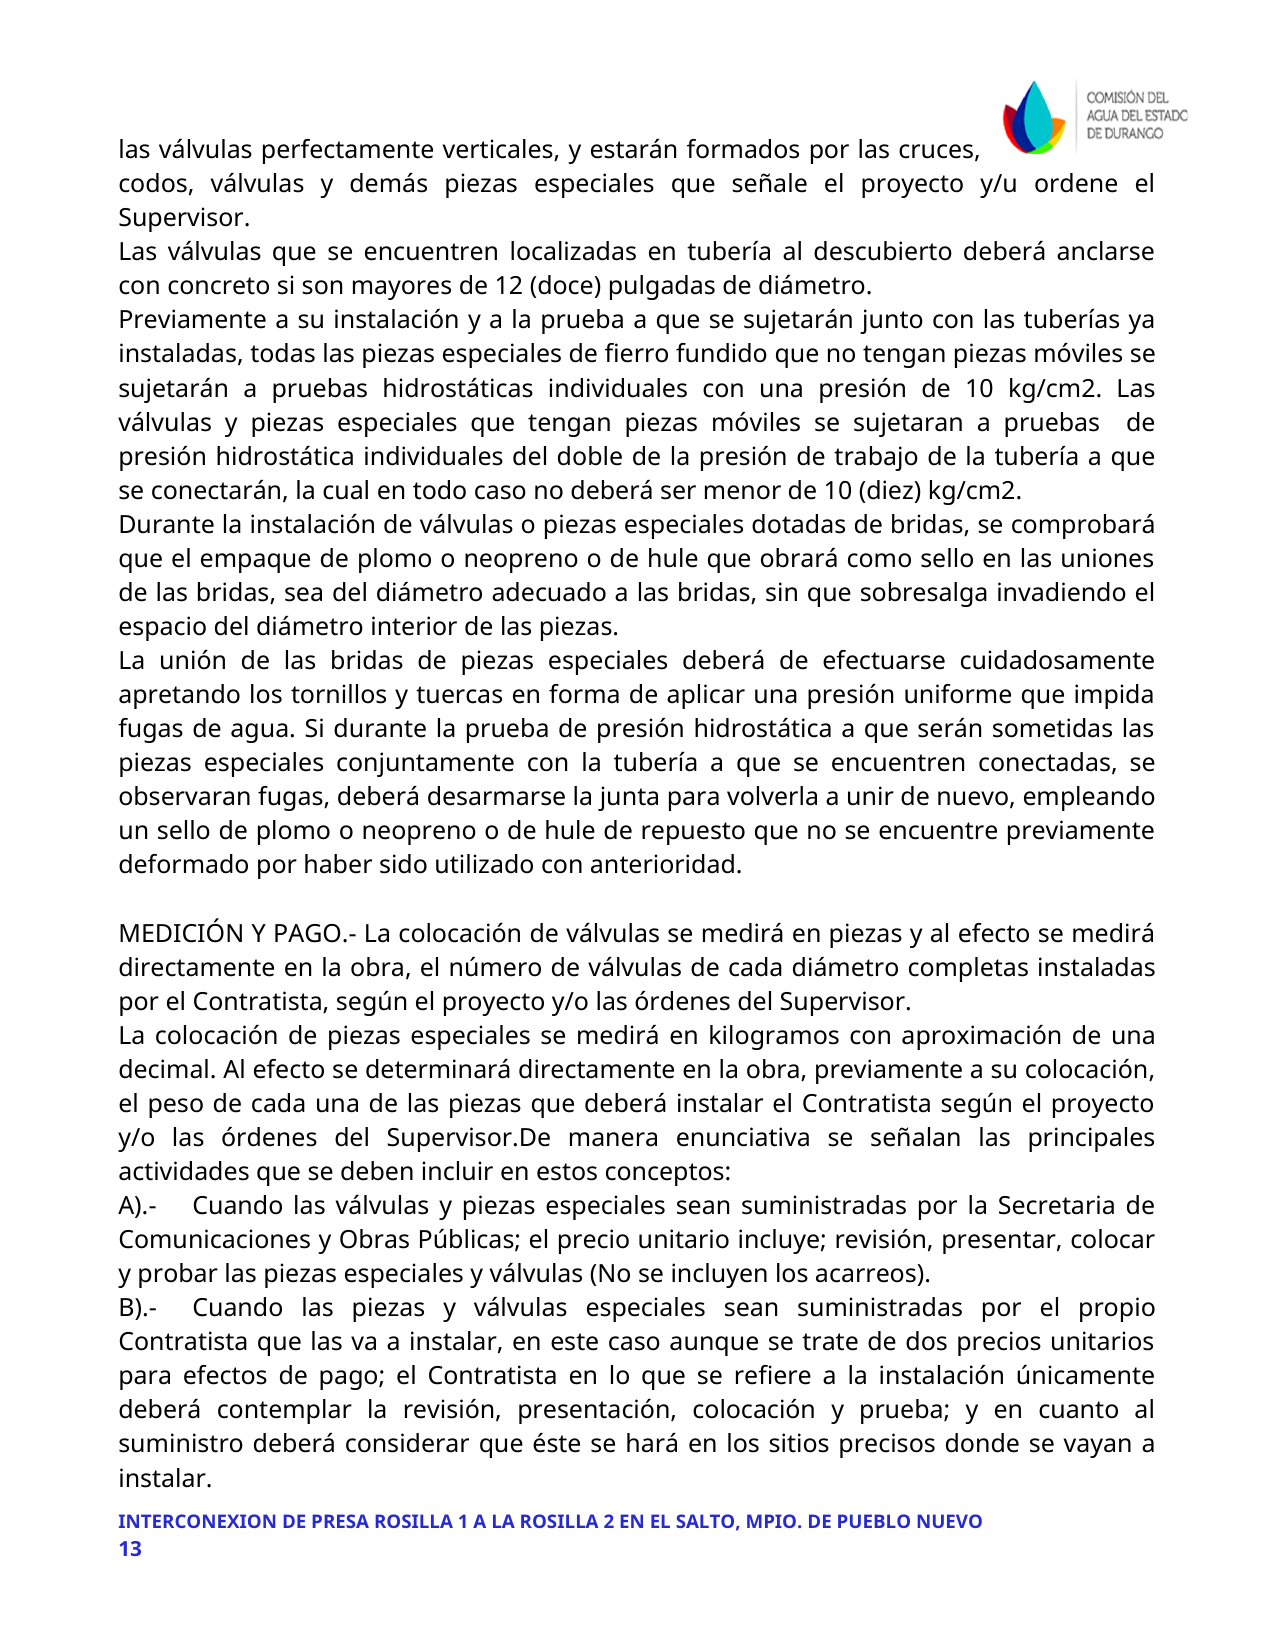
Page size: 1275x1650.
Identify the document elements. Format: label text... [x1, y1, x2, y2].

text Previamente a su instalación y a la prueba a que se sujetarán junto con las tuberías ya instaladas, todas las piezas especiales de fierro fundido que no tengan piezas móviles se sujetarán a pruebas hidrostáticas individuales con una presión de 10 kg/cm2. Las válvulas y piezas especiales que tengan piezas móviles se sujetaran a pruebas de presión hidrostática individuales del doble de la presión de trabajo de la tubería a que se conectarán, la cual en todo caso no deberá ser menor de 10 (diez) kg/cm2. [118, 302, 1157, 506]
text A).- Cuando las válvulas y piezas especiales sean suministradas por la Secretaria de Comunicaciones y Obras Públicas; el precio unitario incluye; revisión, presentar, colocar y probar las piezas especiales y válvulas (No se incluyen los acarreos). [118, 1188, 1157, 1290]
text Durante la instalación de válvulas o piezas especiales dotadas de bridas, se comprobará que el empaque de plomo o neopreno o de hule que obrará como sello en las uniones de las bridas, sea del diámetro adecuado a las bridas, sin que sobresalga invadiendo el espacio del diámetro interior de las piezas. [118, 506, 1157, 643]
text La colocación de piezas especiales se medirá en kilogramos con aproximación de una decimal. Al efecto se determinará directamente en la obra, previamente a su colocación, el peso de cada una de las piezas que deberá instalar el Contratista según el proyecto y/o las órdenes del Supervisor.De manera enunciativa se señalan las principales actividades que se deben incluir en estos conceptos: [118, 1017, 1157, 1188]
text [118, 132, 1157, 234]
text B).- Cuando las piezas y válvulas especiales sean suministradas por el propio Contratista que las va a instalar, en este caso aunque se trate de dos precios unitarios para efectos de pago; el Contratista en lo que se refiere a la instalación únicamente deberá contemplar la revisión, presentación, colocación y prueba; y en cuanto al suministro deberá considerar que éste se hará en los sitios precisos donde se vayan a instalar. [118, 1290, 1157, 1494]
text MEDICIÓN Y PAGO.- La colocación de válvulas se medirá en piezas y al efecto se medirá directamente en la obra, el número de válvulas de cada diámetro completas instaladas por el Contratista, según el proyecto y/o las órdenes del Supervisor. [118, 915, 1157, 1017]
picture [1000, 78, 1191, 157]
text Las válvulas que se encuentren localizadas en tubería al descubierto deberá anclarse con concreto si son mayores de 12 (doce) pulgadas de diámetro. [118, 234, 1157, 302]
text La unión de las bridas de piezas especiales deberá de efectuarse cuidadosamente apretando los tornillos y tuercas en forma de aplicar una presión uniforme que impida fugas de agua. Si durante la prueba de presión hidrostática a que serán sometidas las piezas especiales conjuntamente con la tubería a que se encuentren conectadas, se observaran fugas, deberá desarmarse la junta para volverla a unir de nuevo, empleando un sello de plomo o neopreno o de hule de repuesto que no se encuentre previamente deformado por haber sido utilizado con anterioridad. [118, 643, 1157, 881]
